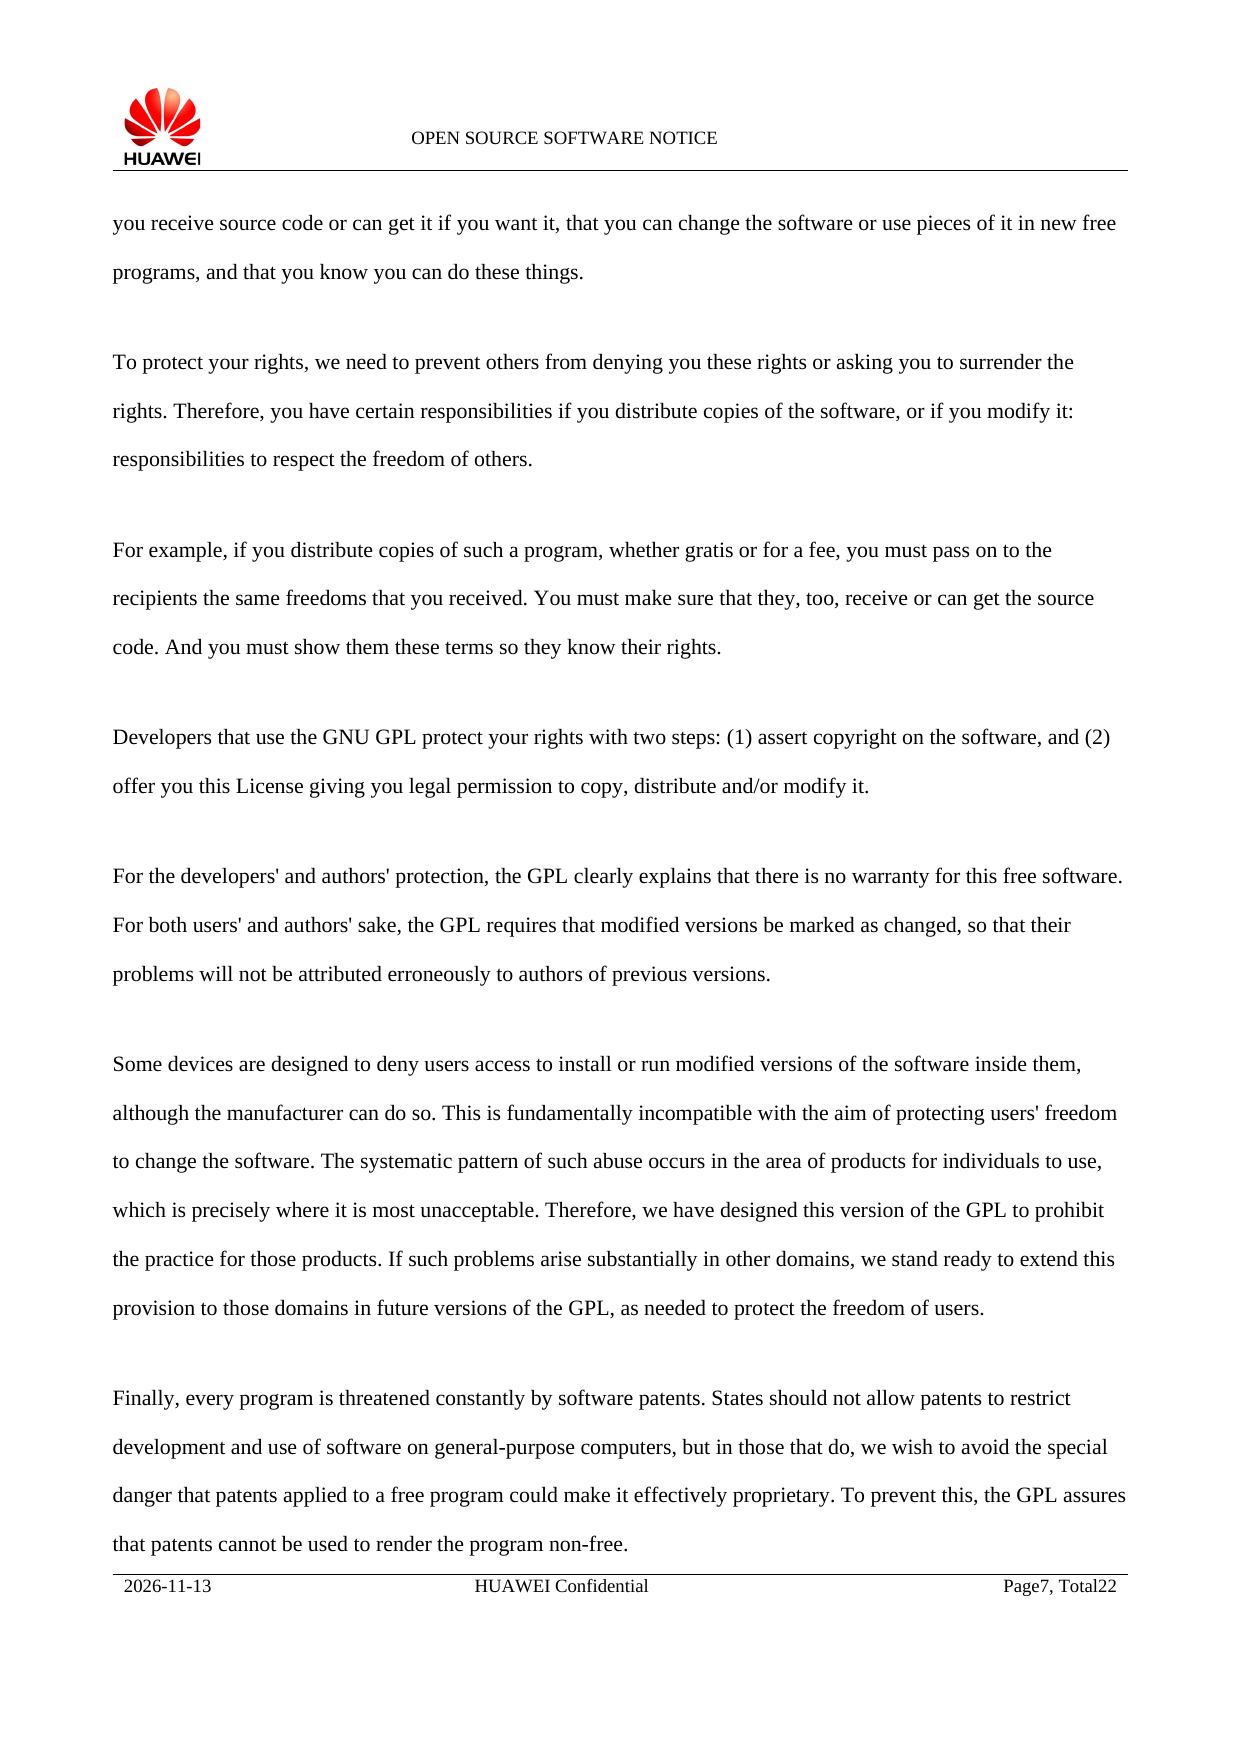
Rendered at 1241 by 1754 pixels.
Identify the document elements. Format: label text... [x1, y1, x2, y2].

text Finally, every program is threatened constantly by software patents. States should not allow patents to restrict development and use of software on general-purpose computers, but in those that do, we wish to avoid the special danger that patents applied to a free program could make it effectively proprietary. To prevent this, the GPL assures that patents cannot be used to render the program non-free. [112, 1381, 1128, 1560]
text For the developers' and authors' protection, the GPL clearly explains that there is no warranty for this free software. For both users' and authors' sake, the GPL requires that modified versions be marked as changed, so that their problems will not be attributed erroneously to authors of previous versions. [112, 860, 1128, 990]
text Developers that use the GNU GPL protect your rights with two steps: (1) assert copyright on the software, and (2) offer you this License giving you legal permission to copy, distribute and/or modify it. [112, 721, 1128, 802]
picture [124, 88, 201, 165]
text Some devices are designed to deny users access to install or run modified versions of the software inside them, although the manufacturer can do so. This is fundamentally incompatible with the aim of protecting users' freedom to change the software. The systematic pattern of such abuse occurs in the area of products for individuals to use, which is precisely where it is most unacceptable. Therefore, we have designed this version of the GPL to prohibit the practice for those products. If such problems arise substantially in other domains, we stand ready to extend this provision to those domains in future versions of the GPL, as needed to protect the freedom of users. [112, 1047, 1128, 1324]
text To protect your rights, we need to prevent others from denying you these rights or asking you to surrender the rights. Therefore, you have certain responsibilities if you distribute copies of the software, or if you modify it: responsibilities to respect the freedom of others. [112, 345, 1128, 475]
text For example, if you distribute copies of such a program, whether gratis or for a fee, you must pass on to the recipients the same freedoms that you received. You must make sure that they, too, receive or can get the source code. And you must show them these terms so they know their rights. [112, 533, 1128, 663]
